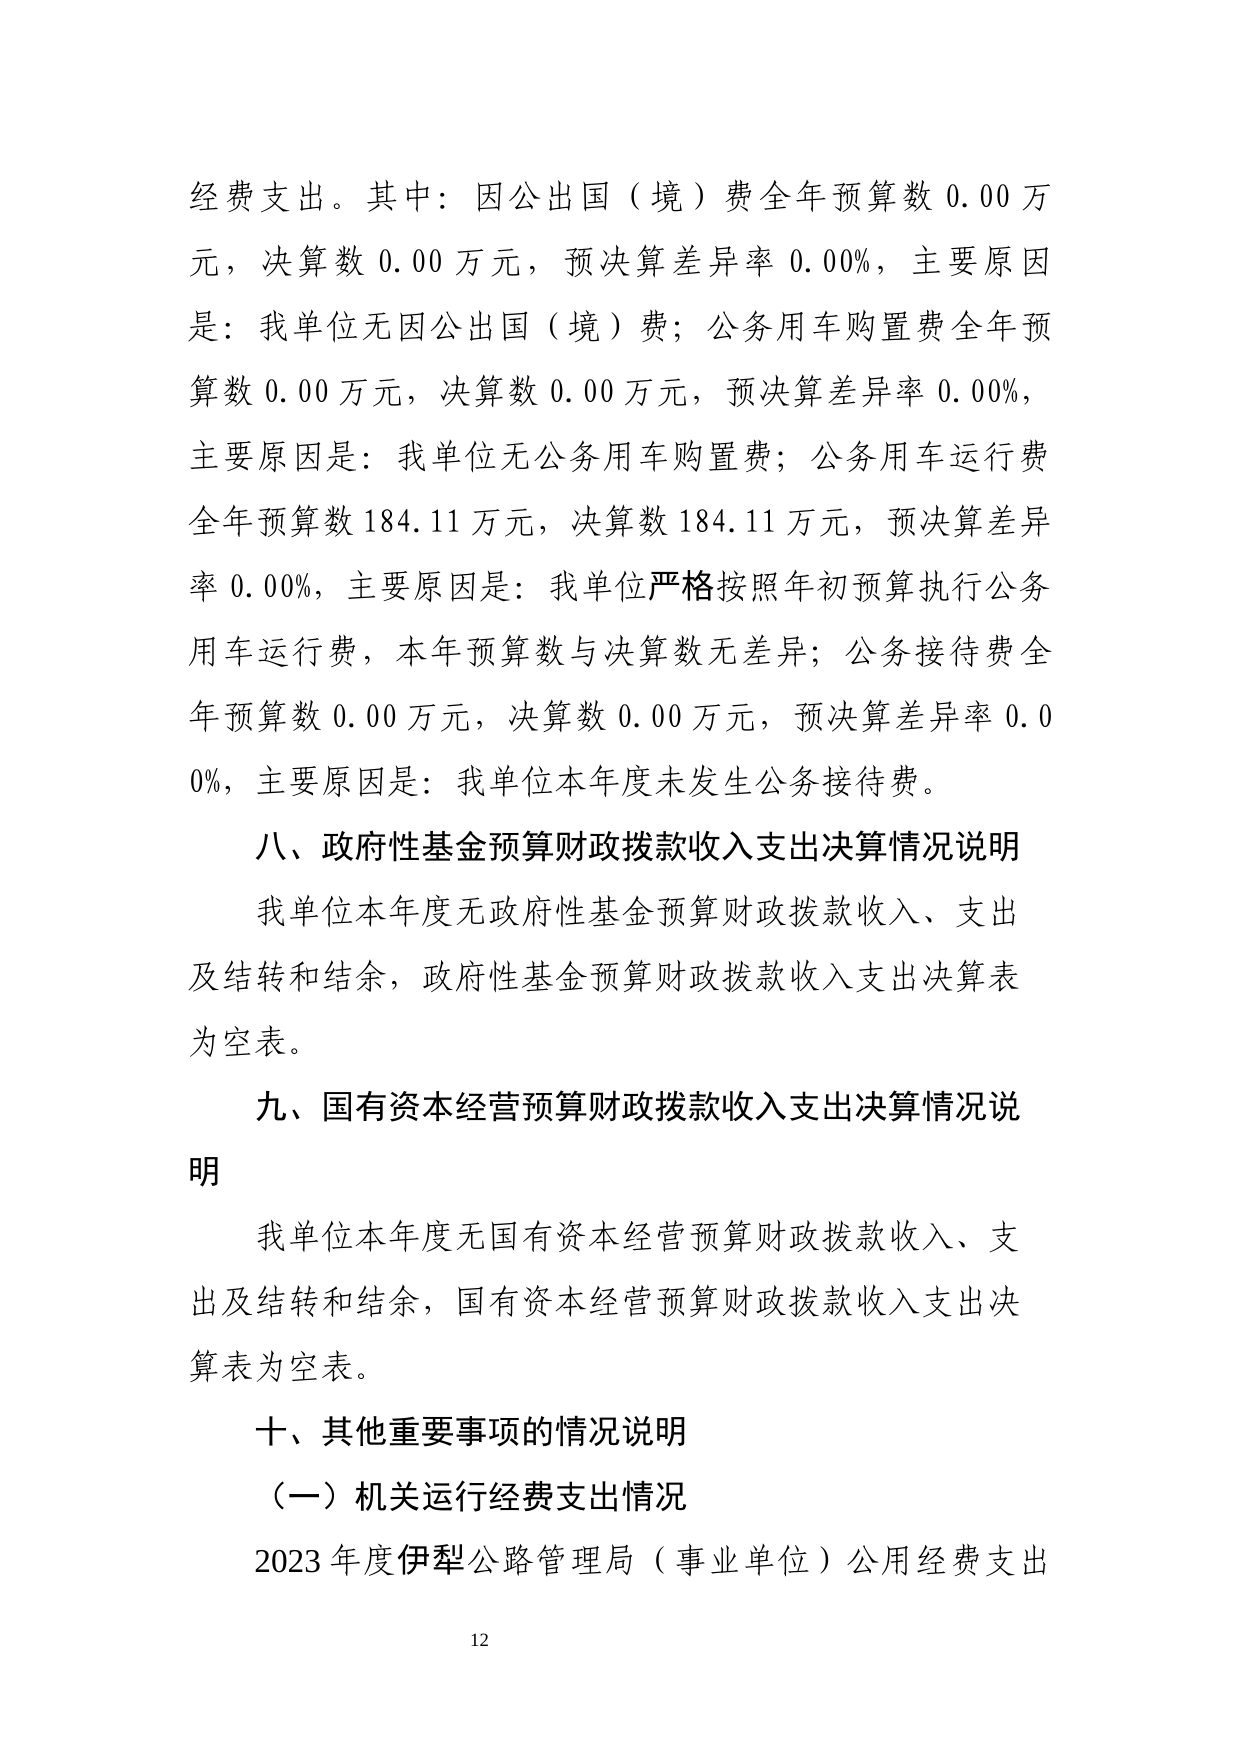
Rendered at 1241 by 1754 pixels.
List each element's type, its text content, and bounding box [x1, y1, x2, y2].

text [187, 162, 1053, 812]
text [187, 1527, 1053, 1592]
text 十、其他重要事项的情况说明 [187, 1397, 1053, 1462]
list 我单位本年度无政府性基金预算财政拨款收入、支出及结转和结余，政府性基金预算财政拨款收入支出决算表为空表。 [187, 877, 1053, 1072]
text 九、国有资本经营预算财政拨款收入支出决算情况说明 [187, 1072, 1053, 1202]
text 八、政府性基金预算财政拨款收入支出决算情况说明 [187, 812, 1053, 877]
list 我单位本年度无国有资本经营预算财政拨款收入、支出及结转和结余，国有资本经营预算财政拨款收入支出决算表为空表。 [187, 1202, 1053, 1397]
text （一）机关运行经费支出情况 [187, 1462, 1053, 1527]
